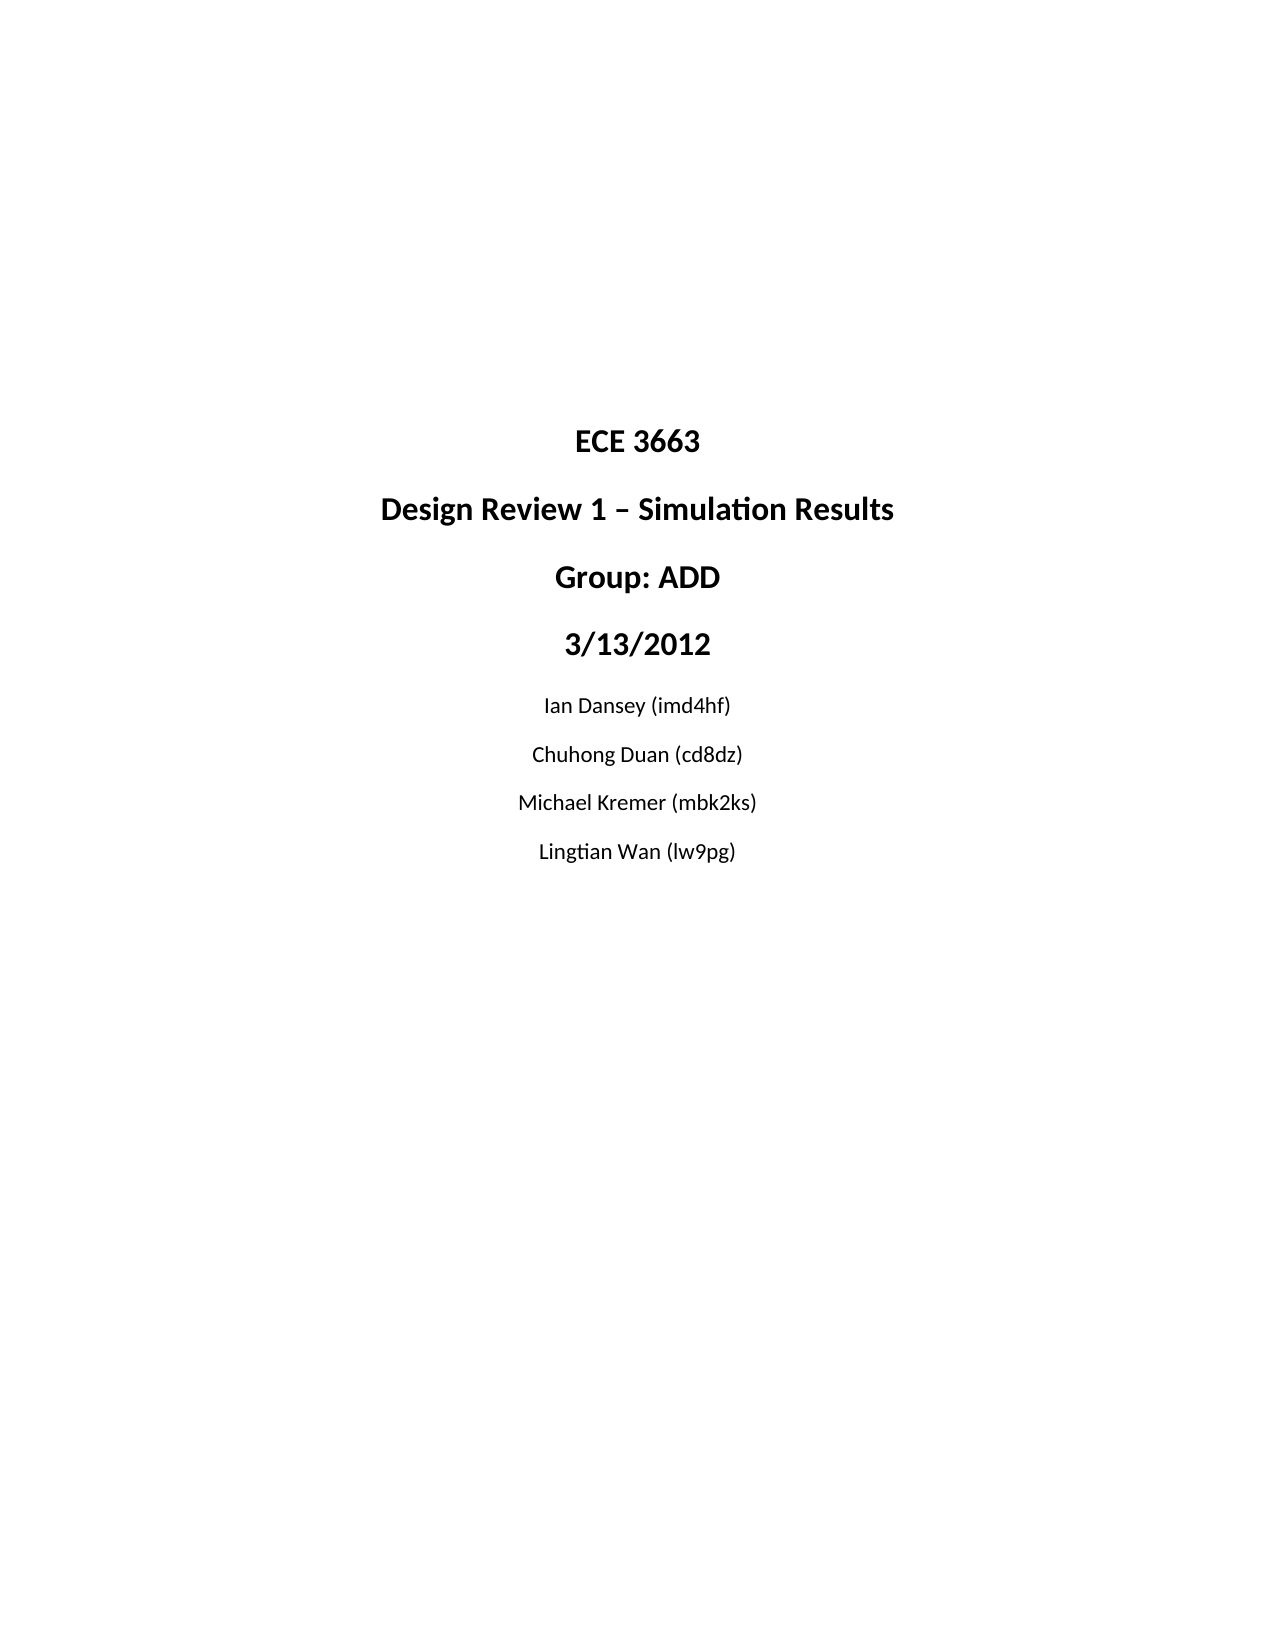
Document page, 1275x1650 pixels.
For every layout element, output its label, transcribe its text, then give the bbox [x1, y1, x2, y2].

text Michael Kremer (mbk2ks) [187, 788, 1087, 817]
text Ian Dansey (imd4hf) [187, 691, 1087, 719]
text ECE 3663 [187, 420, 1087, 461]
text 3/13/2012 [187, 623, 1087, 664]
text Design Review 1 – Simulation Results [187, 488, 1087, 529]
text Lingtian Wan (lw9pg) [187, 837, 1087, 865]
text Group: ADD [187, 556, 1087, 596]
text Chuhong Duan (cd8dz) [187, 740, 1087, 768]
